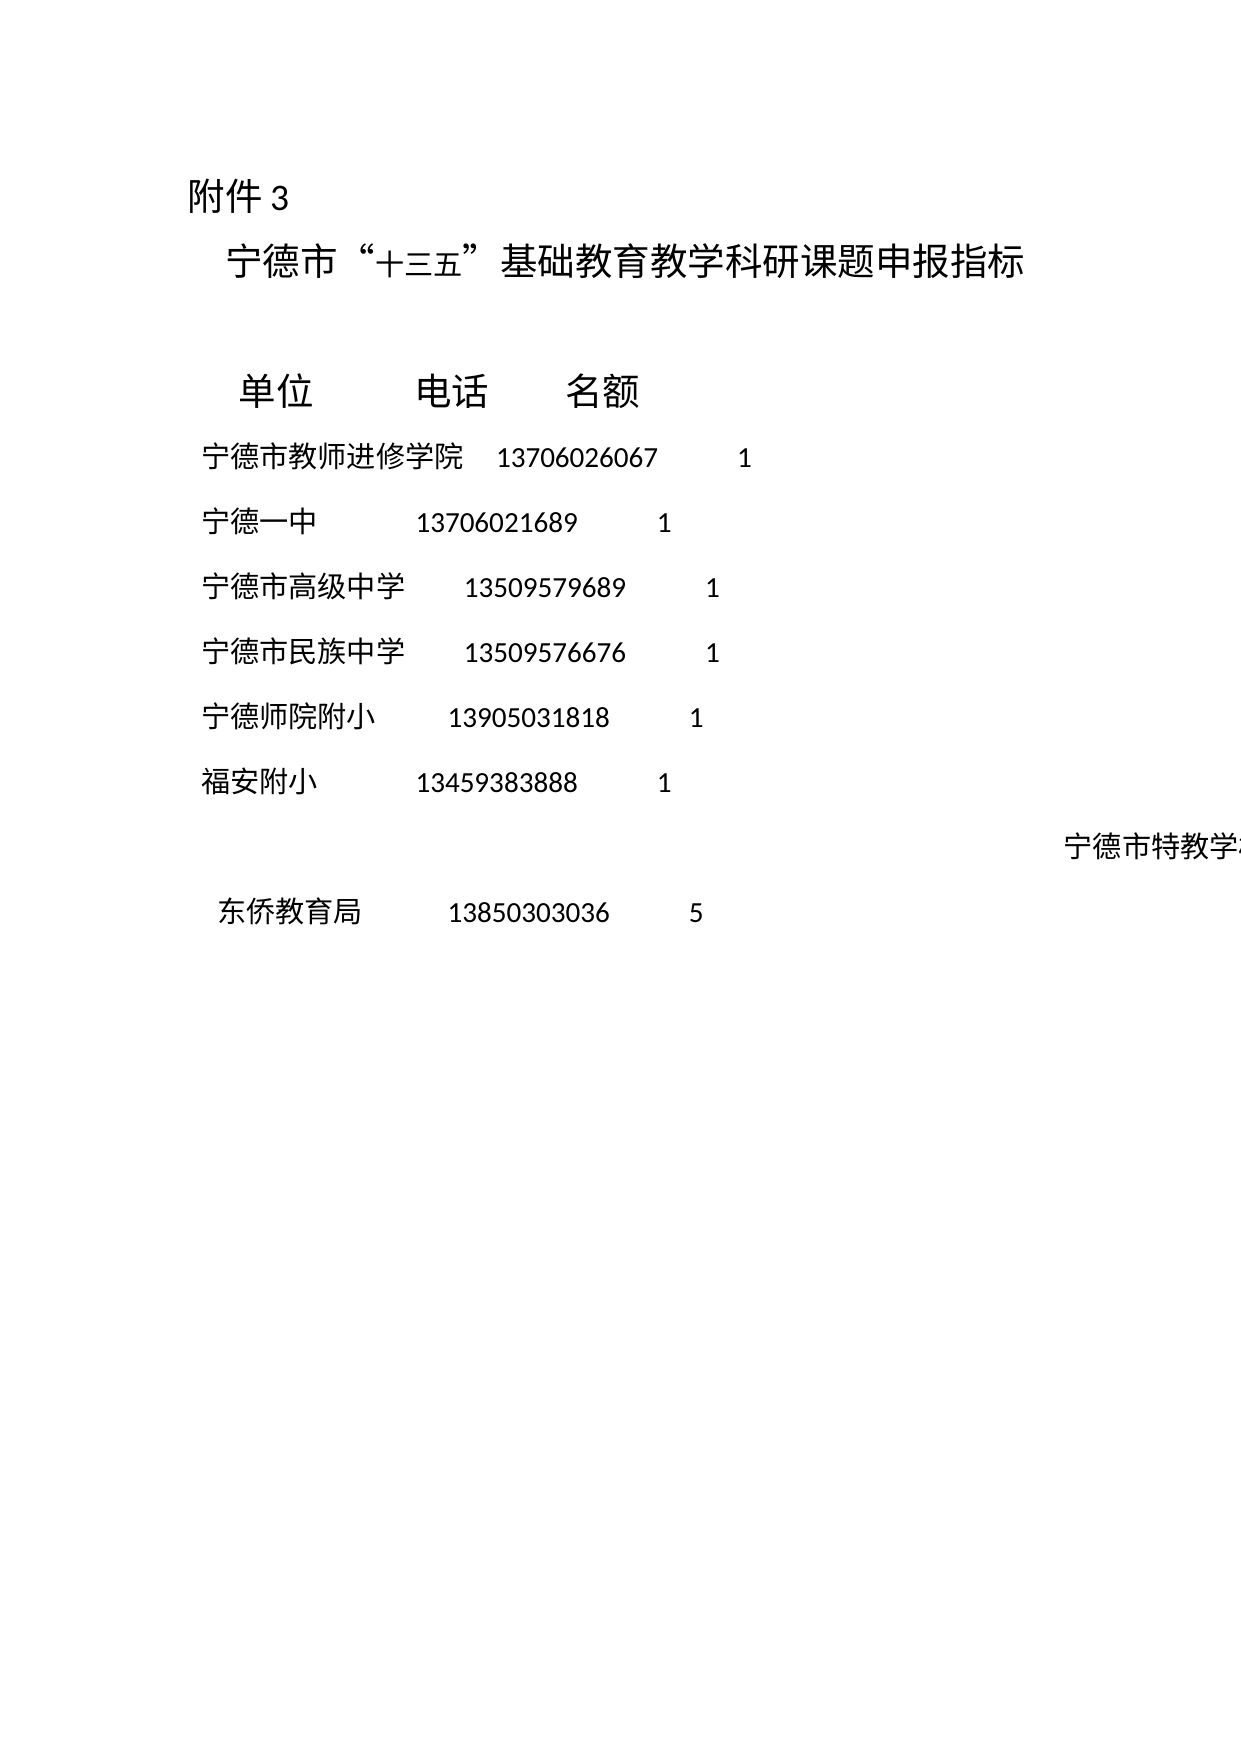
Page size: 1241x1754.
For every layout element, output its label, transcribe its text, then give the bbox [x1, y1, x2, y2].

text 宁德市民族中学 13509576676 1 [187, 617, 1053, 682]
text 宁德一中 13706021689 1 [187, 487, 1053, 552]
text 宁德市特教学校 13509597879 1 [1050, 812, 1240, 877]
text 附件3 [187, 162, 1053, 227]
text 宁德市“十三五”基础教育教学科研课题申报指标 [187, 227, 1053, 292]
text 福安附小 13459383888 1 [187, 747, 1053, 812]
text 宁德市高级中学 13509579689 1 [187, 552, 1053, 617]
text 单位 电话 名额 [187, 357, 1053, 422]
text 宁德师院附小 13905031818 1 [187, 682, 1053, 747]
text 宁德市教师进修学院 13706026067 1 [187, 422, 1053, 487]
text 东侨教育局 13850303036 5 [217, 877, 1053, 942]
